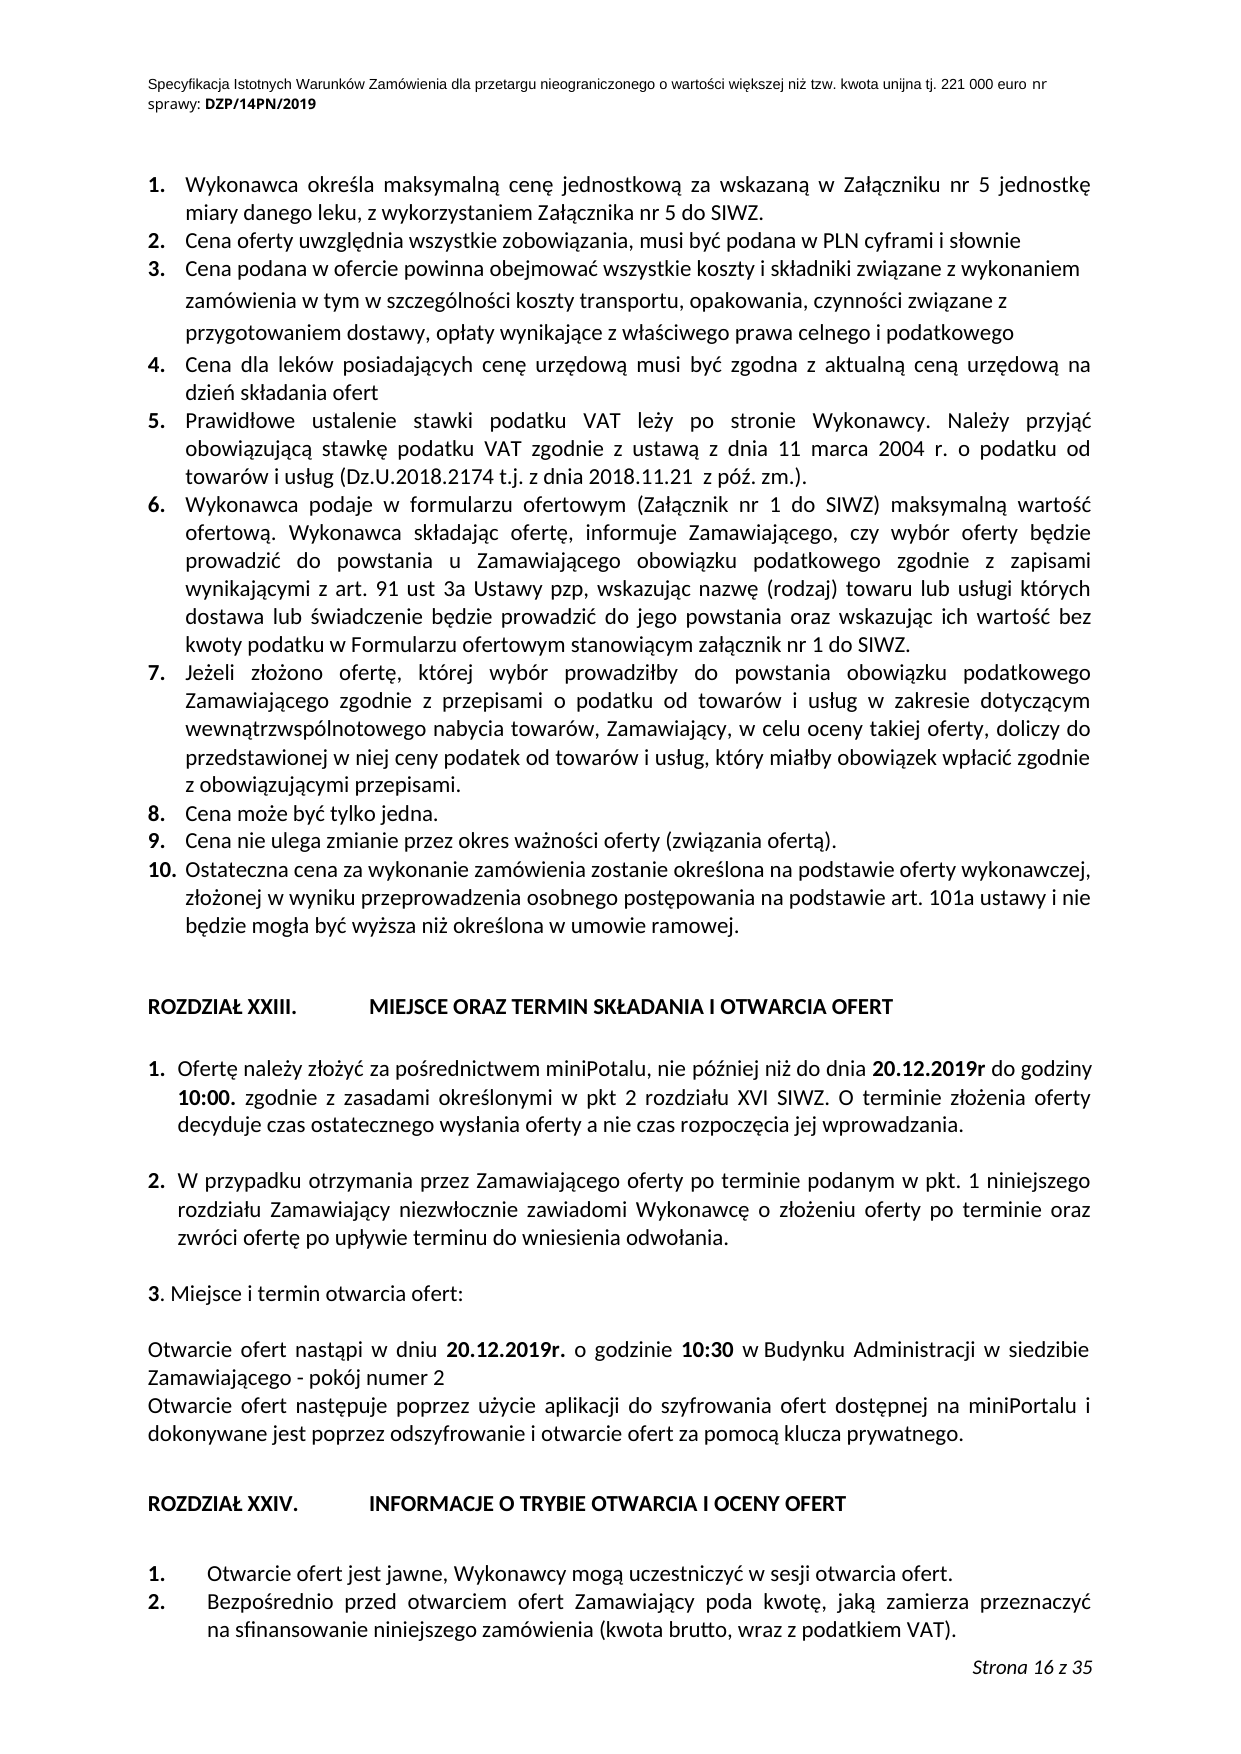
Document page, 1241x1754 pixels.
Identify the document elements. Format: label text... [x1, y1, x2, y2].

list Cena dla leków posiadających cenę urzędową musi być zgodna z aktualną ceną urzędową na dzień składania ofert [148, 350, 1092, 406]
list Cena może być tylko jedna. [148, 799, 1092, 827]
list Jeżeli złożono ofertę, której wybór prowadziłby do powstania obowiązku podatkowego Zamawiającego zgodnie z przepisami o podatku od towarów i usług w zakresie dotyczącym wewnątrzwspólnotowego nabycia towarów, Zamawiający, w celu oceny takiej oferty, doliczy do przedstawionej w niej ceny podatek od towarów i usług, który miałby obowiązek wpłacić zgodnie z obowiązującymi przepisami. [148, 658, 1092, 799]
list W przypadku otrzymania przez Zamawiającego oferty po terminie podanym w pkt. 1 niniejszego rozdziału Zamawiający niezwłocznie zawiadomi Wykonawcę o złożeniu oferty po terminie oraz zwróci ofertę po upływie terminu do wniesienia odwołania. [148, 1167, 1092, 1251]
list Cena nie ulega zmianie przez okres ważności oferty (związania ofertą). [148, 827, 1092, 855]
text 3. Miejsce i termin otwarcia ofert: [148, 1279, 1092, 1307]
list Cena podana w ofercie powinna obejmować wszystkie koszty i składniki związane z wykonaniem zamówienia w tym w szczególności koszty transportu, opakowania, czynności związane z przygotowaniem dostawy, opłaty wynikające z właściwego prawa celnego i podatkowego [148, 254, 1092, 346]
list Wykonawca podaje w formularzu ofertowym (Załącznik nr 1 do SIWZ) maksymalną wartość ofertową. Wykonawca składając ofertę, informuje Zamawiającego, czy wybór oferty będzie prowadzić do powstania u Zamawiającego obowiązku podatkowego zgodnie z zapisami wynikającymi z art. 91 ust 3a Ustawy pzp, wskazując nazwę (rodzaj) towaru lub usługi których dostawa lub świadczenie będzie prowadzić do jego powstania oraz wskazując ich wartość bez kwoty podatku w Formularzu ofertowym stanowiącym załącznik nr 1 do SIWZ. [148, 490, 1092, 658]
list Ofertę należy złożyć za pośrednictwem miniPotalu, nie później niż do dnia 20.12.2019r do godziny 10:00. zgodnie z zasadami określonymi w pkt 2 rozdziału XVI SIWZ. O terminie złożenia oferty decyduje czas ostatecznego wysłania oferty a nie czas rozpoczęcia jej wprowadzania. [148, 1054, 1092, 1139]
list Bezpośrednio przed otwarciem ofert Zamawiający poda kwotę, jaką zamierza przeznaczyć na sfinansowanie niniejszego zamówienia (kwota brutto, wraz z podatkiem VAT). [148, 1587, 1092, 1643]
list Prawidłowe ustalenie stawki podatku VAT leży po stronie Wykonawcy. Należy przyjąć obowiązującą stawkę podatku VAT zgodnie z ustawą z dnia 11 marca 2004 r. o podatku od towarów i usług (Dz.U.2018.2174 t.j. z dnia 2018.11.21 z póź. zm.). [148, 406, 1092, 490]
text ROZDZIAŁ XXIII. MIEJSCE ORAZ TERMIN SKŁADANIA I OTWARCIA OFERT [148, 992, 1092, 1020]
list Wykonawca określa maksymalną cenę jednostkową za wskazaną w Załączniku nr 5 jednostkę miary danego leku, z wykorzystaniem Załącznika nr 5 do SIWZ. [148, 170, 1092, 226]
list Otwarcie ofert jest jawne, Wykonawcy mogą uczestniczyć w sesji otwarcia ofert. [148, 1559, 1092, 1587]
text ROZDZIAŁ XXIV. INFORMACJE O TRYBIE OTWARCIA I OCENY OFERT [148, 1489, 1092, 1517]
list Ostateczna cena za wykonanie zamówienia zostanie określona na podstawie oferty wykonawczej, złożonej w wyniku przeprowadzenia osobnego postępowania na podstawie art. 101a ustawy i nie będzie mogła być wyższa niż określona w umowie ramowej. [148, 855, 1092, 939]
text Otwarcie ofert nastąpi w dniu 20.12.2019r. o godzinie 10:30 w Budynku Administracji w siedzibie Zamawiającego - pokój numer 2 [148, 1335, 1089, 1391]
text Otwarcie ofert następuje poprzez użycie aplikacji do szyfrowania ofert dostępnej na miniPortalu i dokonywane jest poprzez odszyfrowanie i otwarcie ofert za pomocą klucza prywatnego. [148, 1391, 1092, 1447]
list Cena oferty uwzględnia wszystkie zobowiązania, musi być podana w PLN cyframi i słownie [148, 226, 1092, 254]
